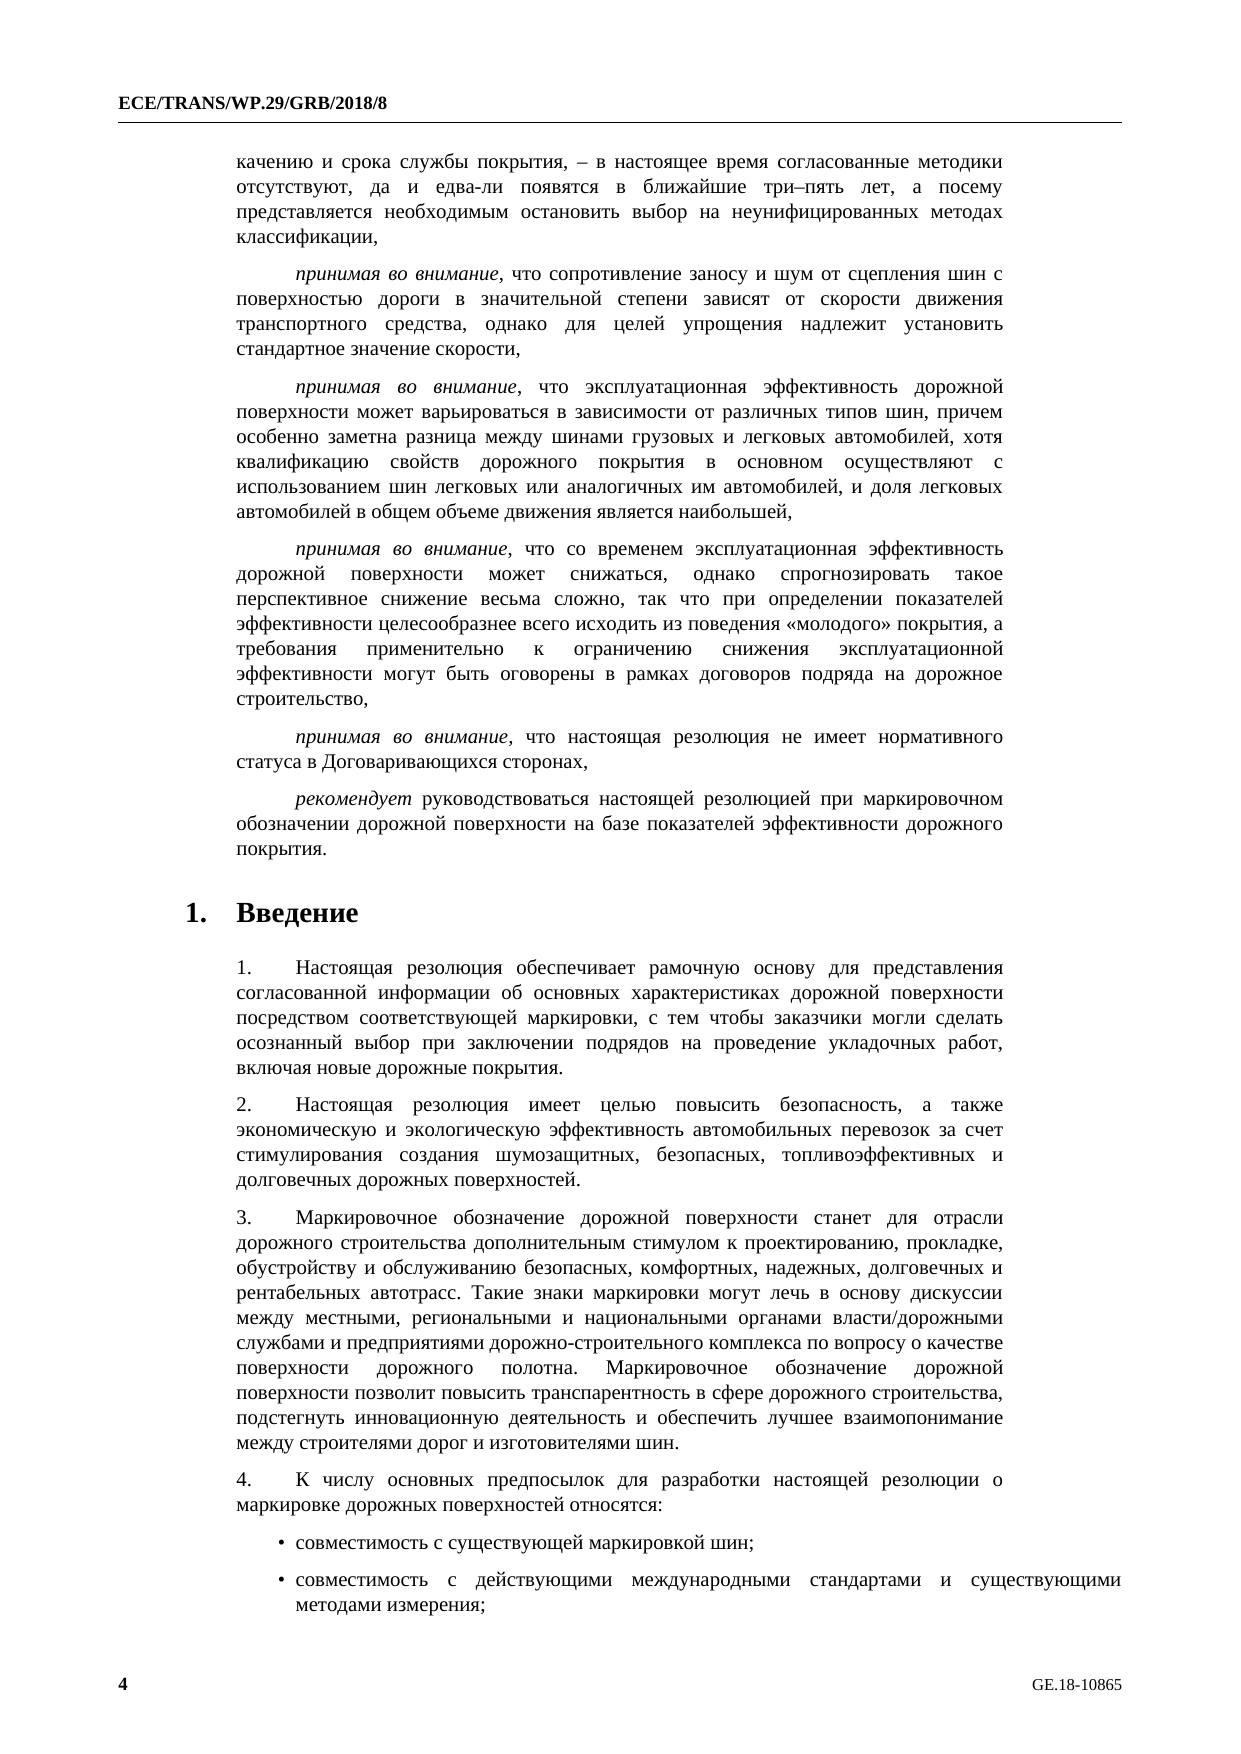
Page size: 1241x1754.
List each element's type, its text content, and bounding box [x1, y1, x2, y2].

text совместимость с действующими международными стандартами и существующими методами измерения; [278, 1566, 1122, 1616]
text принимая во внимание, что сопротивление заносу и шум от сцепления шин с поверхностью дороги в значительной степени зависят от скорости движения транспортного средства, однако для целей упрощения надлежит установить стандартное значение скорости, [236, 260, 1004, 360]
text 3. Маркировочное обозначение дорожной поверхности станет для отрасли дорожного строительства дополнительным стимулом к проектированию, прокладке, обустройству и обслуживанию безопасных, комфортных, надежных, долговечных и рентабельных автотрасс. Такие знаки маркировки могут лечь в основу дискуссии между местными, региональными и национальными органами власти/дорожными службами и предприятиями дорожно-строительного комплекса по вопросу о качестве поверхности дорожного полотна. Маркировочное обозначение дорожной поверхности позволит повысить транспарентность в сфере дорожного строительства, подстегнуть инновационную деятельность и обеспечить лучшее взаимопонимание между строителями дорог и изготовителями шин. [236, 1204, 1004, 1454]
text принимая во внимание, что настоящая резолюция не имеет нормативного статуса в Договаривающихся сторонах, [236, 723, 1004, 773]
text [236, 148, 1004, 248]
text 2. Настоящая резолюция имеет целью повысить безопасность, а также экономическую и экологическую эффективность автомобильных перевозок за счет стимулирования создания шумозащитных, безопасных, топливоэффективных и долговечных дорожных поверхностей. [236, 1091, 1004, 1191]
text рекомендует руководствоваться настоящей резолюцией при маркировочном обозначении дорожной поверхности на базе показателей эффективности дорожного покрытия. [236, 785, 1004, 860]
text принимая во внимание, что со временем эксплуатационная эффективность дорожной поверхности может снижаться, однако спрогнозировать такое перспективное снижение весьма сложно, так что при определении показателей эффективности целесообразнее всего исходить из поведения «молодого» покрытия, а требования применительно к ограничению снижения эксплуатационной эффективности могут быть оговорены в рамках договоров подряда на дорожное строительство, [236, 535, 1004, 710]
text 1. Настоящая резолюция обеспечивает рамочную основу для представления согласованной информации об основных характеристиках дорожной поверхности посредством соответствующей маркировки, с тем чтобы заказчики могли сделать осознанный выбор при заключении подрядов на проведение укладочных работ, включая новые дорожные покрытия. [236, 954, 1004, 1079]
text 4. К числу основных предпосылок для разработки настоящей резолюции о маркировке дорожных поверхностей относятся: [236, 1466, 1004, 1516]
text совместимость с существующей маркировкой шин; [278, 1529, 1122, 1554]
text принимая во внимание, что эксплуатационная эффективность дорожной поверхности может варьироваться в зависимости от различных типов шин, причем особенно заметна разница между шинами грузовых и легковых автомобилей, хотя квалификацию свойств дорожного покрытия в основном осуществляют с использованием шин легковых или аналогичных им автомобилей, и доля легковых автомобилей в общем объеме движения является наибольшей, [236, 373, 1004, 523]
text 1. Введение [118, 898, 1004, 929]
